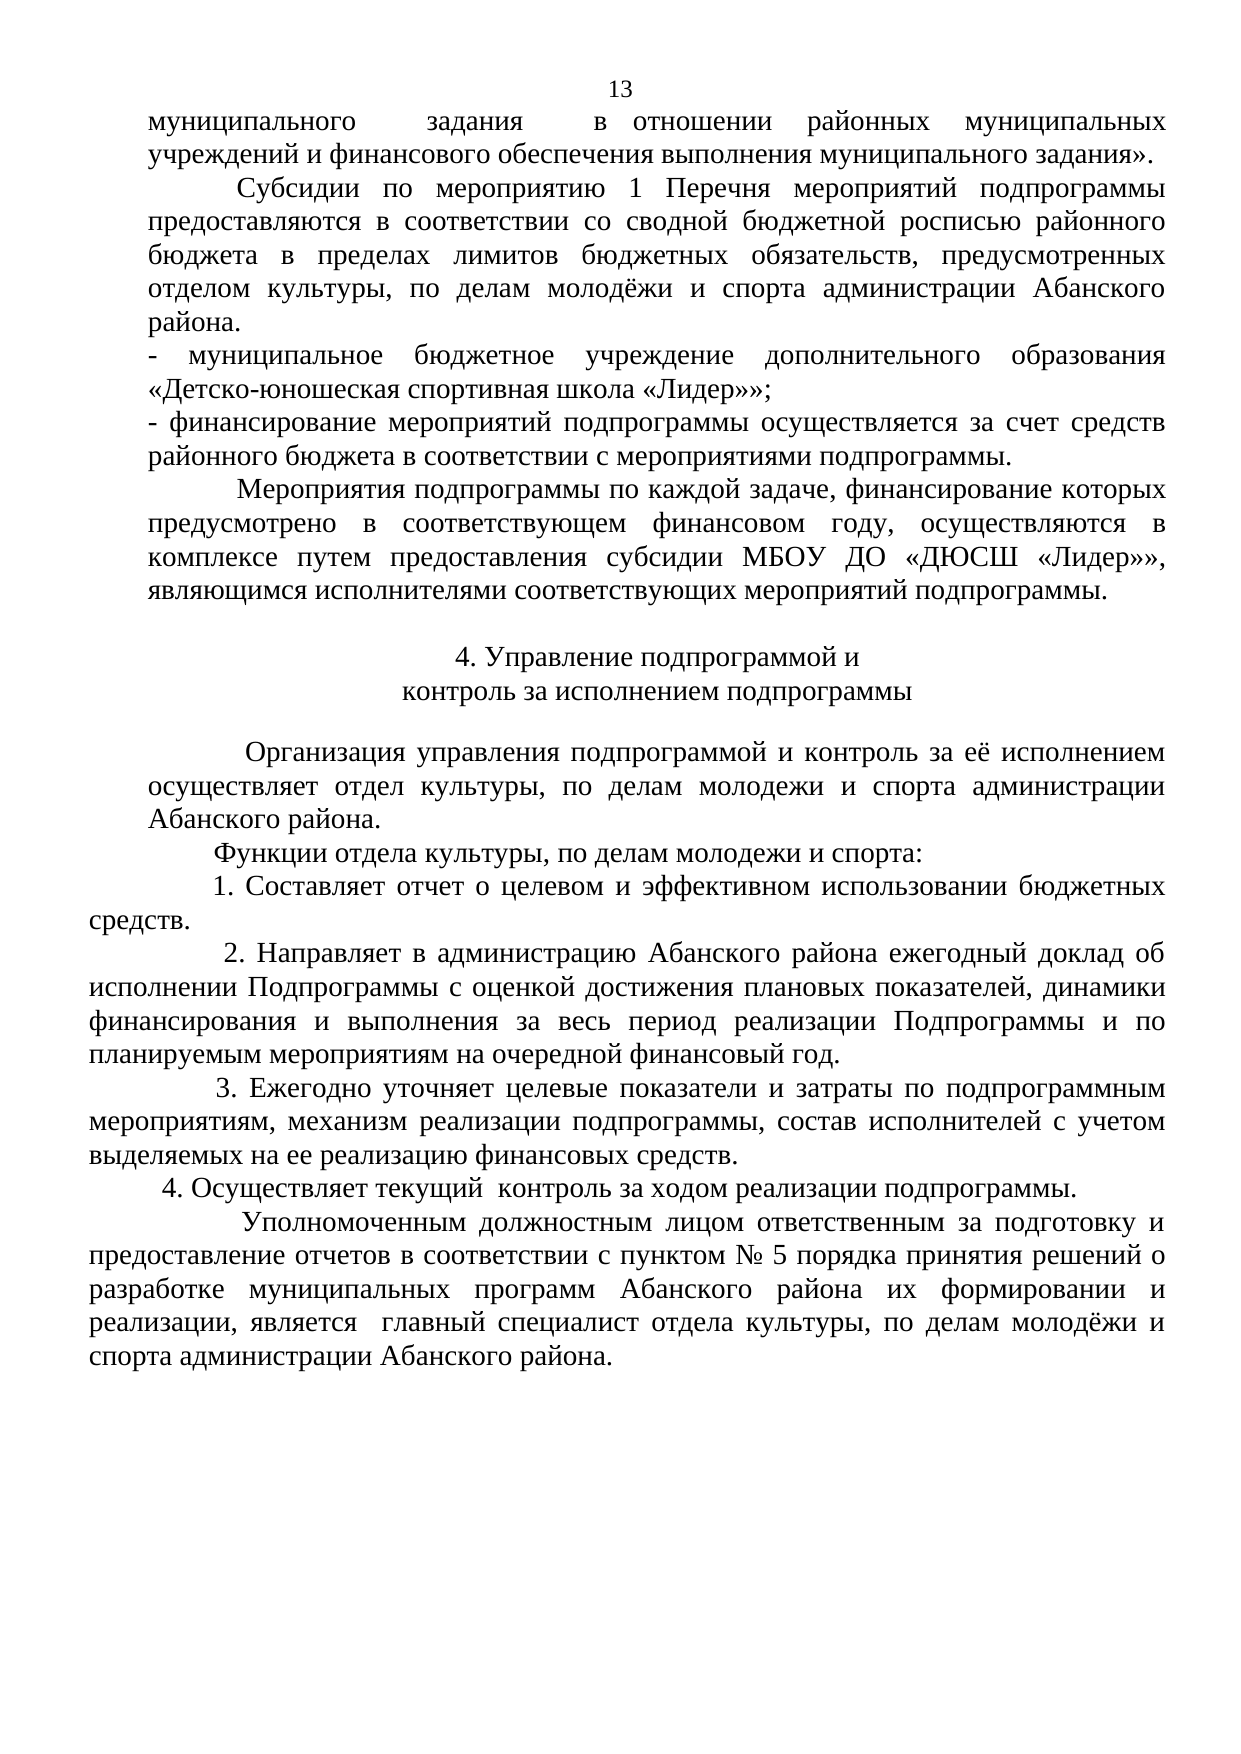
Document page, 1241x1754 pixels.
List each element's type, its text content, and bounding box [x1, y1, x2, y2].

text Субсидии по мероприятию 1 Перечня мероприятий подпрограммы предоставляются в соответствии со сводной бюджетной росписью районного бюджета в пределах лимитов бюджетных обязательств, предусмотренных отделом культуры, по делам молодёжи и спорта администрации Абанского района. [148, 170, 1167, 337]
text 4. Управление подпрограммой и [148, 639, 1167, 673]
text Уполномоченным должностным лицом ответственным за подготовку и предоставление отчетов в соответствии с пунктом № 5 порядка принятия решений о разработке муниципальных программ Абанского района их формировании и реализации, является главный специалист отдела культуры, по делам молодёжи и спорта администрации Абанского района. [89, 1204, 1167, 1372]
text 2. Направляет в администрацию Абанского района ежегодный доклад об исполнении Подпрограммы с оценкой достижения плановых показателей, динамики финансирования и выполнения за весь период реализации Подпрограммы и по планируемым мероприятиям на очередной финансовый год. [89, 936, 1167, 1070]
text Мероприятия подпрограммы по каждой задаче, финансирование которых предусмотрено в соответствующем финансовом году, осуществляются в комплексе путем предоставления субсидии МБОУ ДО «ДЮСШ «Лидер»», являющимся исполнителями соответствующих мероприятий подпрограммы. [148, 472, 1167, 606]
text 3. Ежегодно уточняет целевые показатели и затраты по подпрограммным мероприятиям, механизм реализации подпрограммы, состав исполнителей с учетом выделяемых на ее реализацию финансовых средств. [89, 1070, 1167, 1170]
text 1. Составляет отчет о целевом и эффективном использовании бюджетных средств. [89, 868, 1167, 936]
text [148, 103, 1167, 170]
text Организация управления подпрограммой и контроль за её исполнением осуществляет отдел культуры, по делам молодежи и спорта администрации Абанского района. [148, 734, 1167, 835]
text - финансирование мероприятий подпрограммы осуществляется за счет средств районного бюджета в соответствии с мероприятиями подпрограммы. [148, 404, 1167, 472]
text 4. Осуществляет текущий контроль за ходом реализации подпрограммы. [89, 1170, 1167, 1204]
text - муниципальное бюджетное учреждение дополнительного образования «Детско-юношеская спортивная школа «Лидер»»; [148, 337, 1167, 404]
text контроль за исполнением подпрограммы [148, 673, 1167, 706]
text Функции отдела культуры, по делам молодежи и спорта: [148, 835, 1167, 868]
